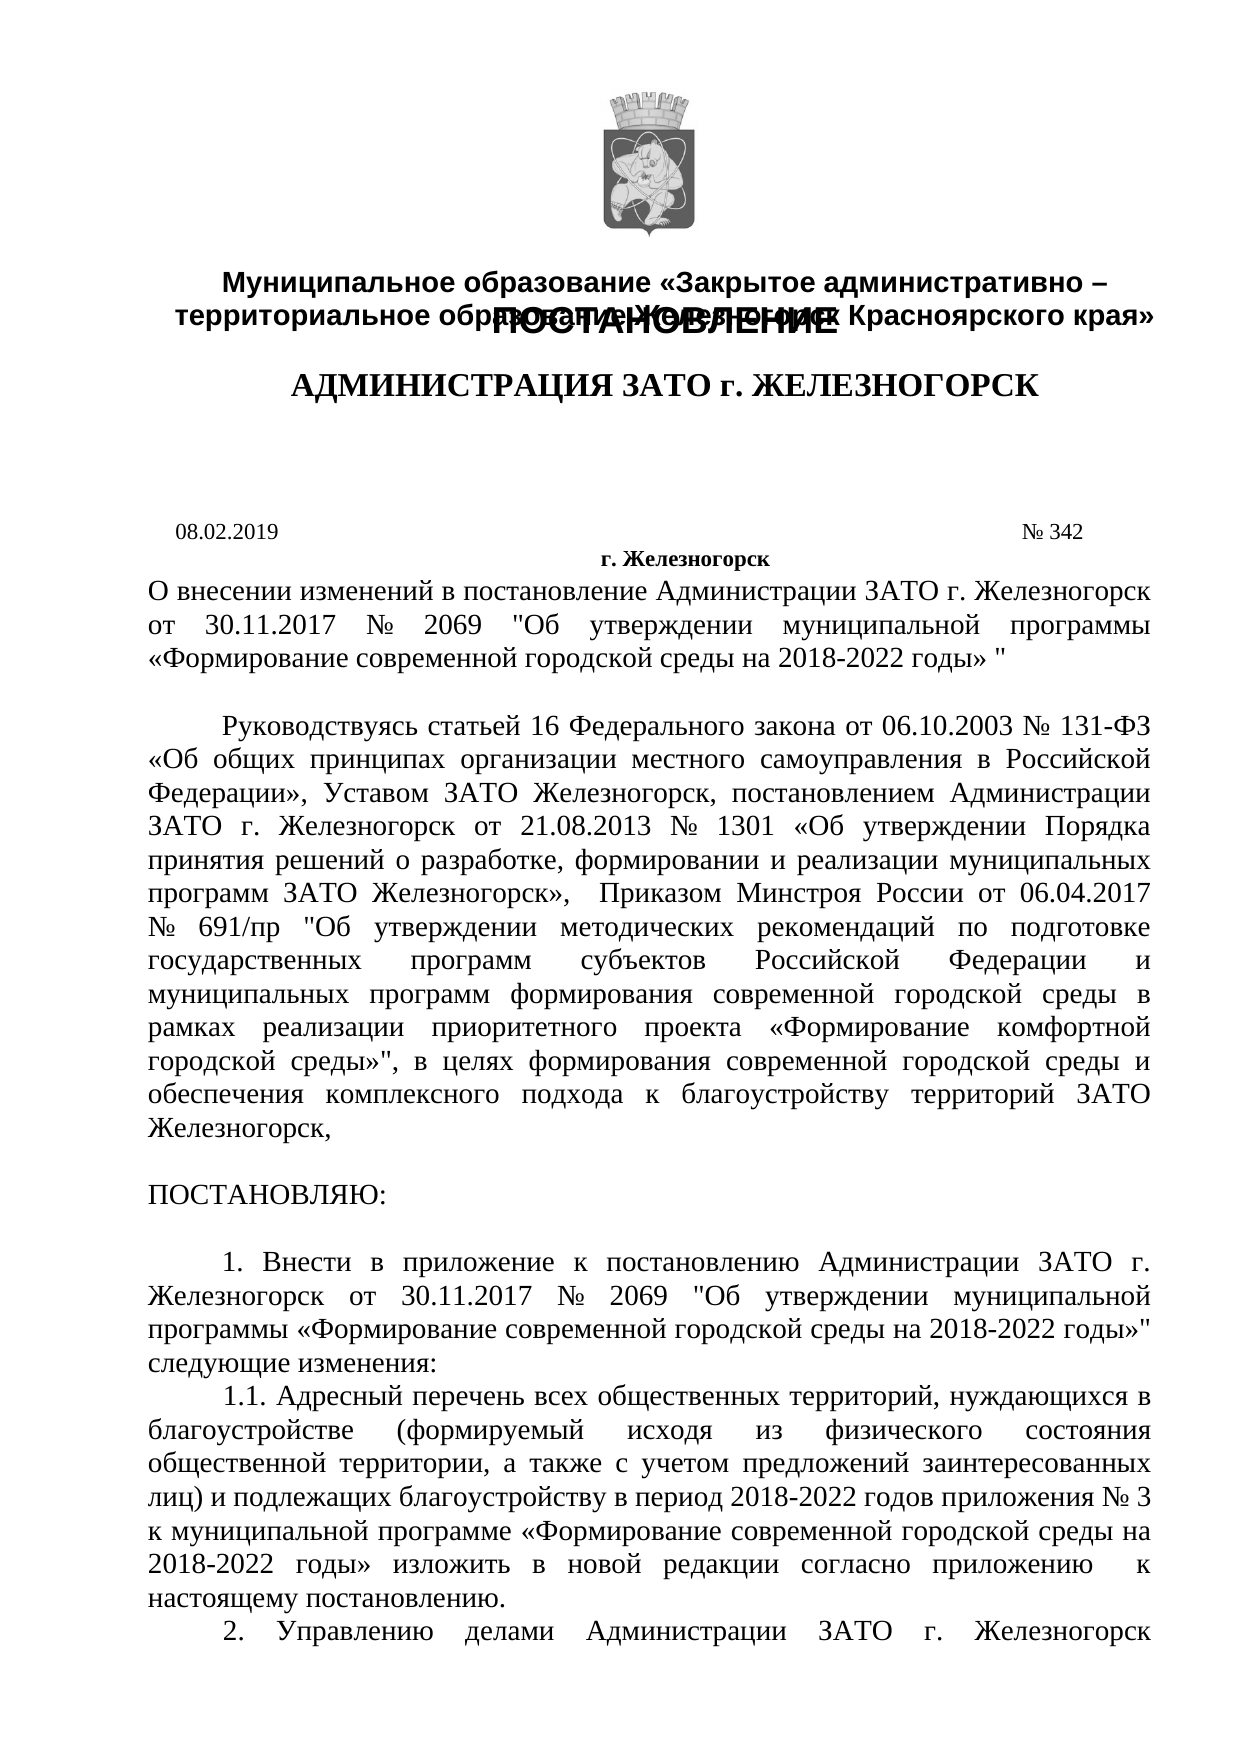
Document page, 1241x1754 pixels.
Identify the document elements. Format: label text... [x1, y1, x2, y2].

text Муниципальное образование «Закрытое административно – территориальное образование Железногорск Красноярского края» [149, 265, 1180, 298]
text 1.1. Адресный перечень всех общественных территорий, нуждающихся в благоустройстве (формируемый исходя из физического состояния общественной территории, а также с учетом предложений заинтересованных лиц) и подлежащих благоустройству в период 2018-2022 годов приложения № 3 к муниципальной программе «Формирование современной городской среды на 2018-2022 годы» изложить в новой редакции согласно приложению к настоящему постановлению. [148, 1378, 1152, 1613]
subtitle АДМИНИСТРАЦИЯ ЗАТО г. ЖЕЛЕЗНОГОРСК [149, 365, 1180, 404]
title ПОСТАНОВЛЯЮ: [148, 1177, 1152, 1211]
text ПОСТАНОВЛЕНИЕ [149, 298, 1180, 341]
title О внесении изменений в постановление Администрации ЗАТО г. Железногорск от 30.11.2017 № 2069 "Об утверждении муниципальной программы «Формирование современной городской среды на 2018-2022 годы» " [148, 573, 1152, 674]
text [148, 1613, 1152, 1647]
text г. Железногорск [175, 544, 1196, 571]
title 1. Внести в приложение к постановлению Администрации ЗАТО г. Железногорск от 30.11.2017 № 2069 "Об утверждении муниципальной программы «Формирование современной городской среды на 2018-2022 годы»" следующие изменения: [148, 1244, 1152, 1378]
text 08.02.2019 № 342 [175, 518, 1196, 544]
text Руководствуясь статьей 16 Федерального закона от 06.10.2003 № 131-ФЗ «Об общих принципах организации местного самоуправления в Российской Федерации», Уставом ЗАТО Железногорск, постановлением Администрации ЗАТО г. Железногорск от 21.08.2013 № 1301 «Об утверждении Порядка принятия решений о разработке, формировании и реализации муниципальных программ ЗАТО Железногорск», Приказом Минстроя России от 06.04.2017 № 691/пр "Об утверждении методических рекомендаций по подготовке государственных программ субъектов Российской Федерации и муниципальных программ формирования современной городской среды в рамках реализации приоритетного проекта «Формирование комфортной городской среды»", в целях формирования современной городской среды и обеспечения комплексного подхода к благоустройству территорий ЗАТО Железногорск, [148, 708, 1152, 1144]
